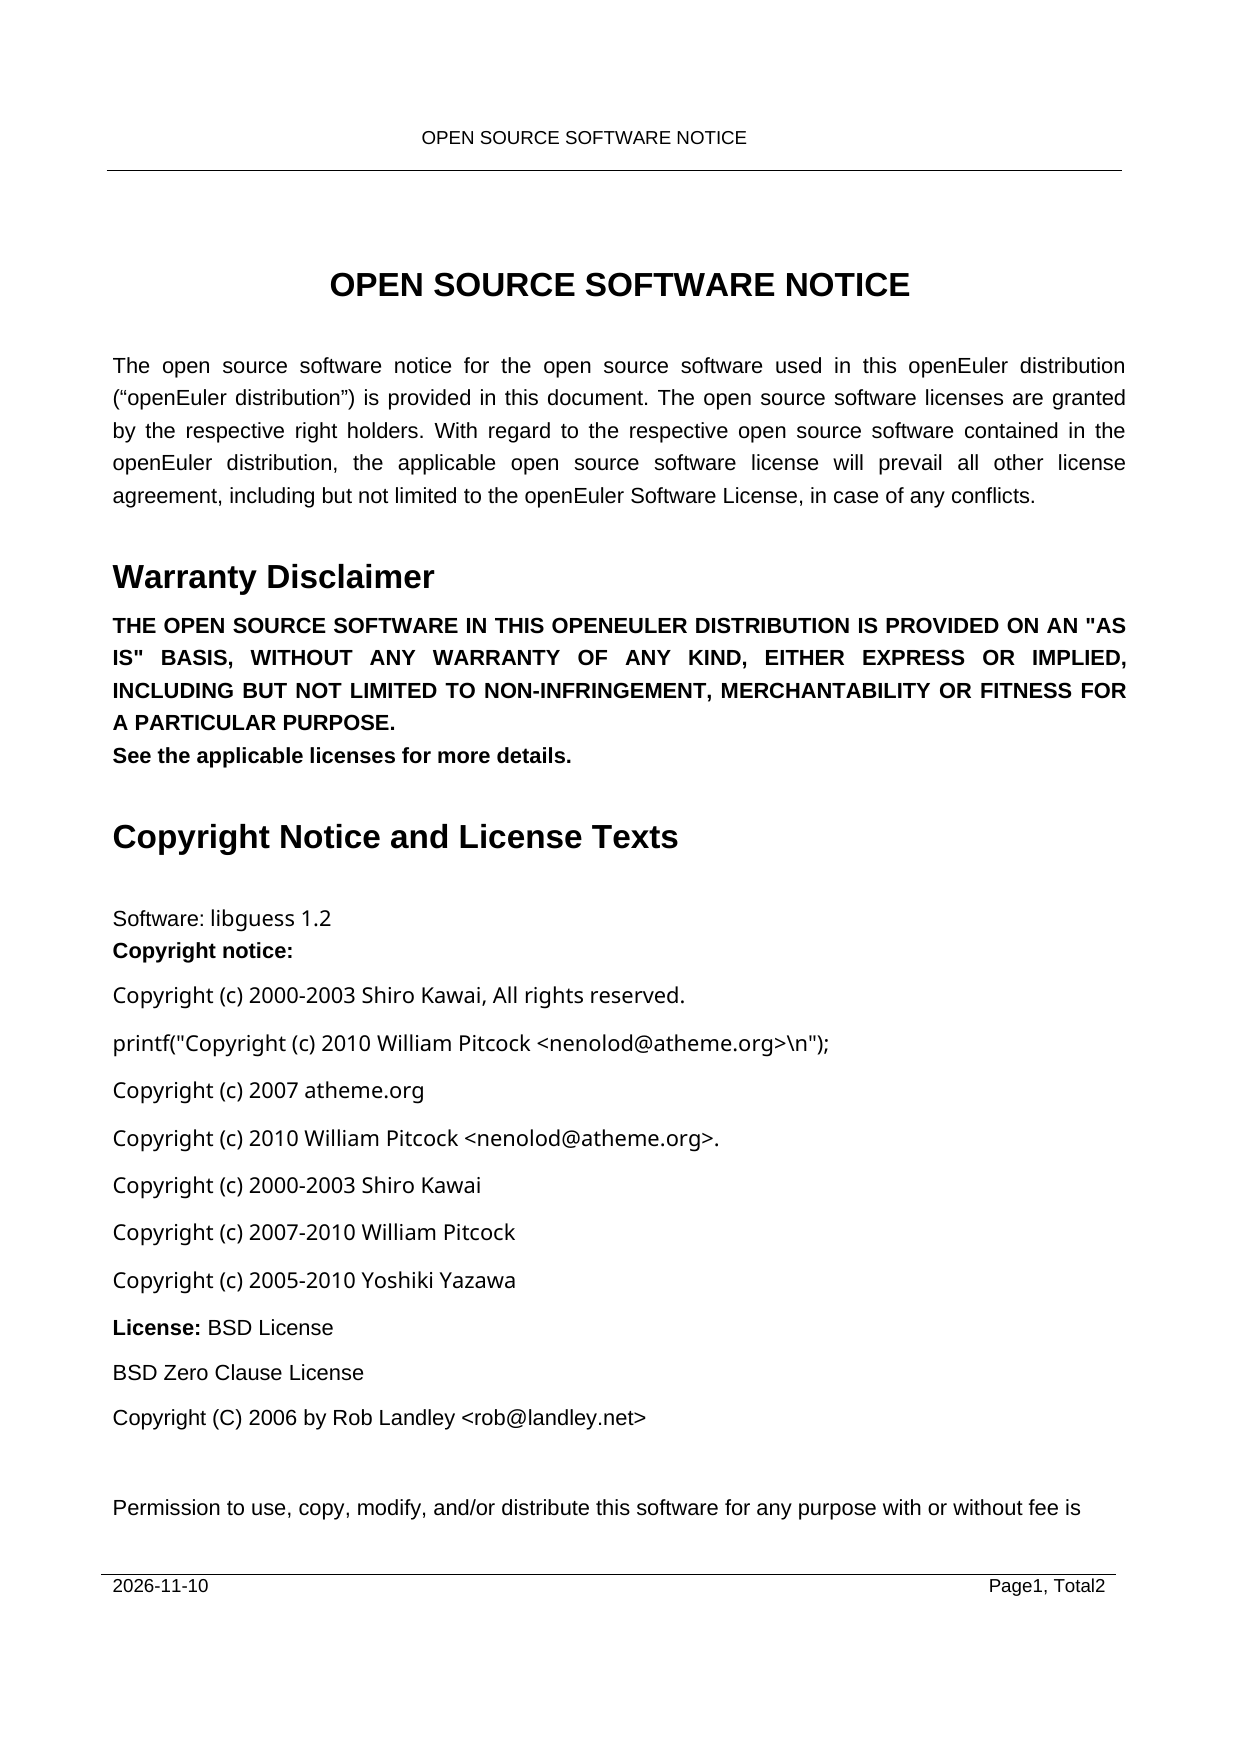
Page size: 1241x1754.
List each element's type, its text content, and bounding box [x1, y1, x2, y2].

text Copyright Notice and License Texts [112, 804, 1128, 869]
text Copyright (c) 2000-2003 Shiro Kawai [112, 1169, 1128, 1201]
text Software: libguess 1.2 [112, 901, 1128, 934]
text Warranty Disclaimer [112, 544, 1128, 609]
text Copyright (c) 2010 William Pitcock <nenolod@atheme.org>. [112, 1121, 1128, 1154]
text Copyright (c) 2007 atheme.org [112, 1074, 1128, 1106]
text OPEN SOURCE SOFTWARE NOTICE [112, 251, 1128, 316]
text Copyright (c) 2005-2010 Yoshiki Yazawa [112, 1263, 1128, 1296]
text printf("Copyright (c) 2010 William Pitcock <nenolod@atheme.org>\n"); [112, 1026, 1128, 1059]
text Copyright (c) 2000-2003 Shiro Kawai, All rights reserved. [112, 979, 1128, 1012]
text Copyright notice: [112, 934, 1128, 966]
text The open source software notice for the open source software used in this openEuler distribution (“openEuler distribution”) is provided in this document. The open source software licenses are granted by the respective right holders. With regard to the respective open source software contained in the openEuler distribution, the applicable open source software license will prevail all other license agreement, including but not limited to the openEuler Software License, in case of any conflicts. [112, 349, 1128, 511]
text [112, 1491, 1128, 1524]
text BSD Zero Clause License [112, 1356, 1128, 1388]
text Copyright (C) 2006 by Rob Landley <rob@landley.net> [112, 1401, 1128, 1433]
text THE OPEN SOURCE SOFTWARE IN THIS OPENEULER DISTRIBUTION IS PROVIDED ON AN "AS IS" BASIS, WITHOUT ANY WARRANTY OF ANY KIND, EITHER EXPRESS OR IMPLIED, INCLUDING BUT NOT LIMITED TO NON-INFRINGEMENT, MERCHANTABILITY OR FITNESS FOR A PARTICULAR PURPOSE. See the applicable licenses for more details. [112, 609, 1128, 771]
text License: BSD License [112, 1311, 1128, 1343]
text Copyright (c) 2007-2010 William Pitcock [112, 1216, 1128, 1248]
